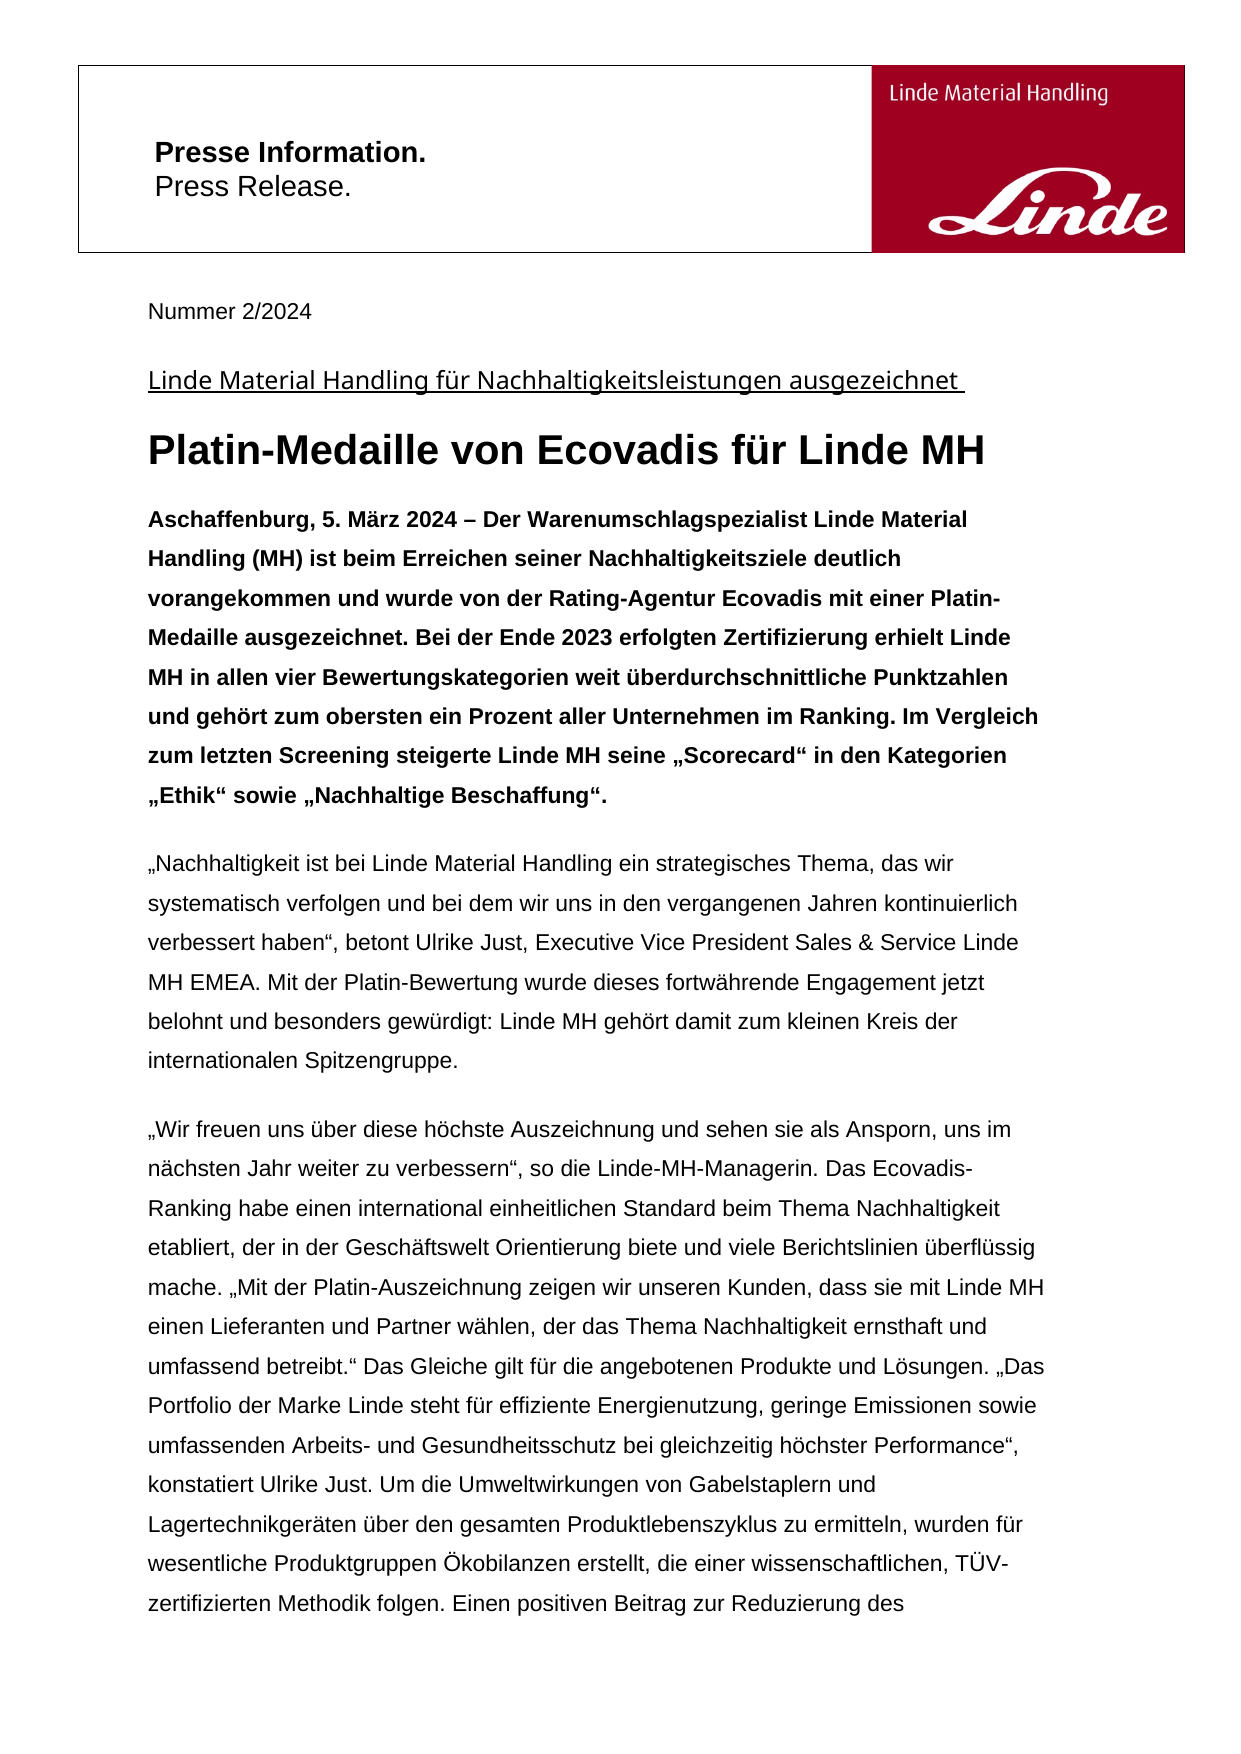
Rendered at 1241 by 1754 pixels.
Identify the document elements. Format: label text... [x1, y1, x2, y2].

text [148, 1116, 1049, 1616]
text Linde Material Handling für Nachhaltigkeitsleistungen ausgezeichnet [148, 362, 1049, 396]
text Platin-Medaille von Ecovadis für Linde MH [148, 421, 1049, 476]
text Nummer 2/2024 [148, 298, 976, 324]
text „Nachhaltigkeit ist bei Linde Material Handling ein strategisches Thema, das wir systematisch verfolgen und bei dem wir uns in den vergangenen Jahren kontinuierlich verbessert haben“, betont Ulrike Just, Executive Vice President Sales & Service Linde MH EMEA. Mit der Platin-Bewertung wurde dieses fortwährende Engagement jetzt belohnt und besonders gewürdigt: Linde MH gehört damit zum kleinen Kreis der internationalen Spitzengruppe. [148, 850, 1049, 1074]
text Aschaffenburg, 5. März 2024 – Der Warenumschlagspezialist Linde Material Handling (MH) ist beim Erreichen seiner Nachhaltigkeitsziele deutlich vorangekommen und wurde von der Rating-Agentur Ecovadis mit einer Platin-Medaille ausgezeichnet. Bei der Ende 2023 erfolgten Zertifizierung erhielt Linde MH in allen vier Bewertungskategorien weit überdurchschnittliche Punktzahlen und gehört zum obersten ein Prozent aller Unternehmen im Ranking. Im Vergleich zum letzten Screening steigerte Linde MH seine „Scorecard“ in den Kategorien „Ethik“ sowie „Nachhaltige Beschaffung“. [148, 506, 1049, 808]
picture [871, 65, 1185, 253]
